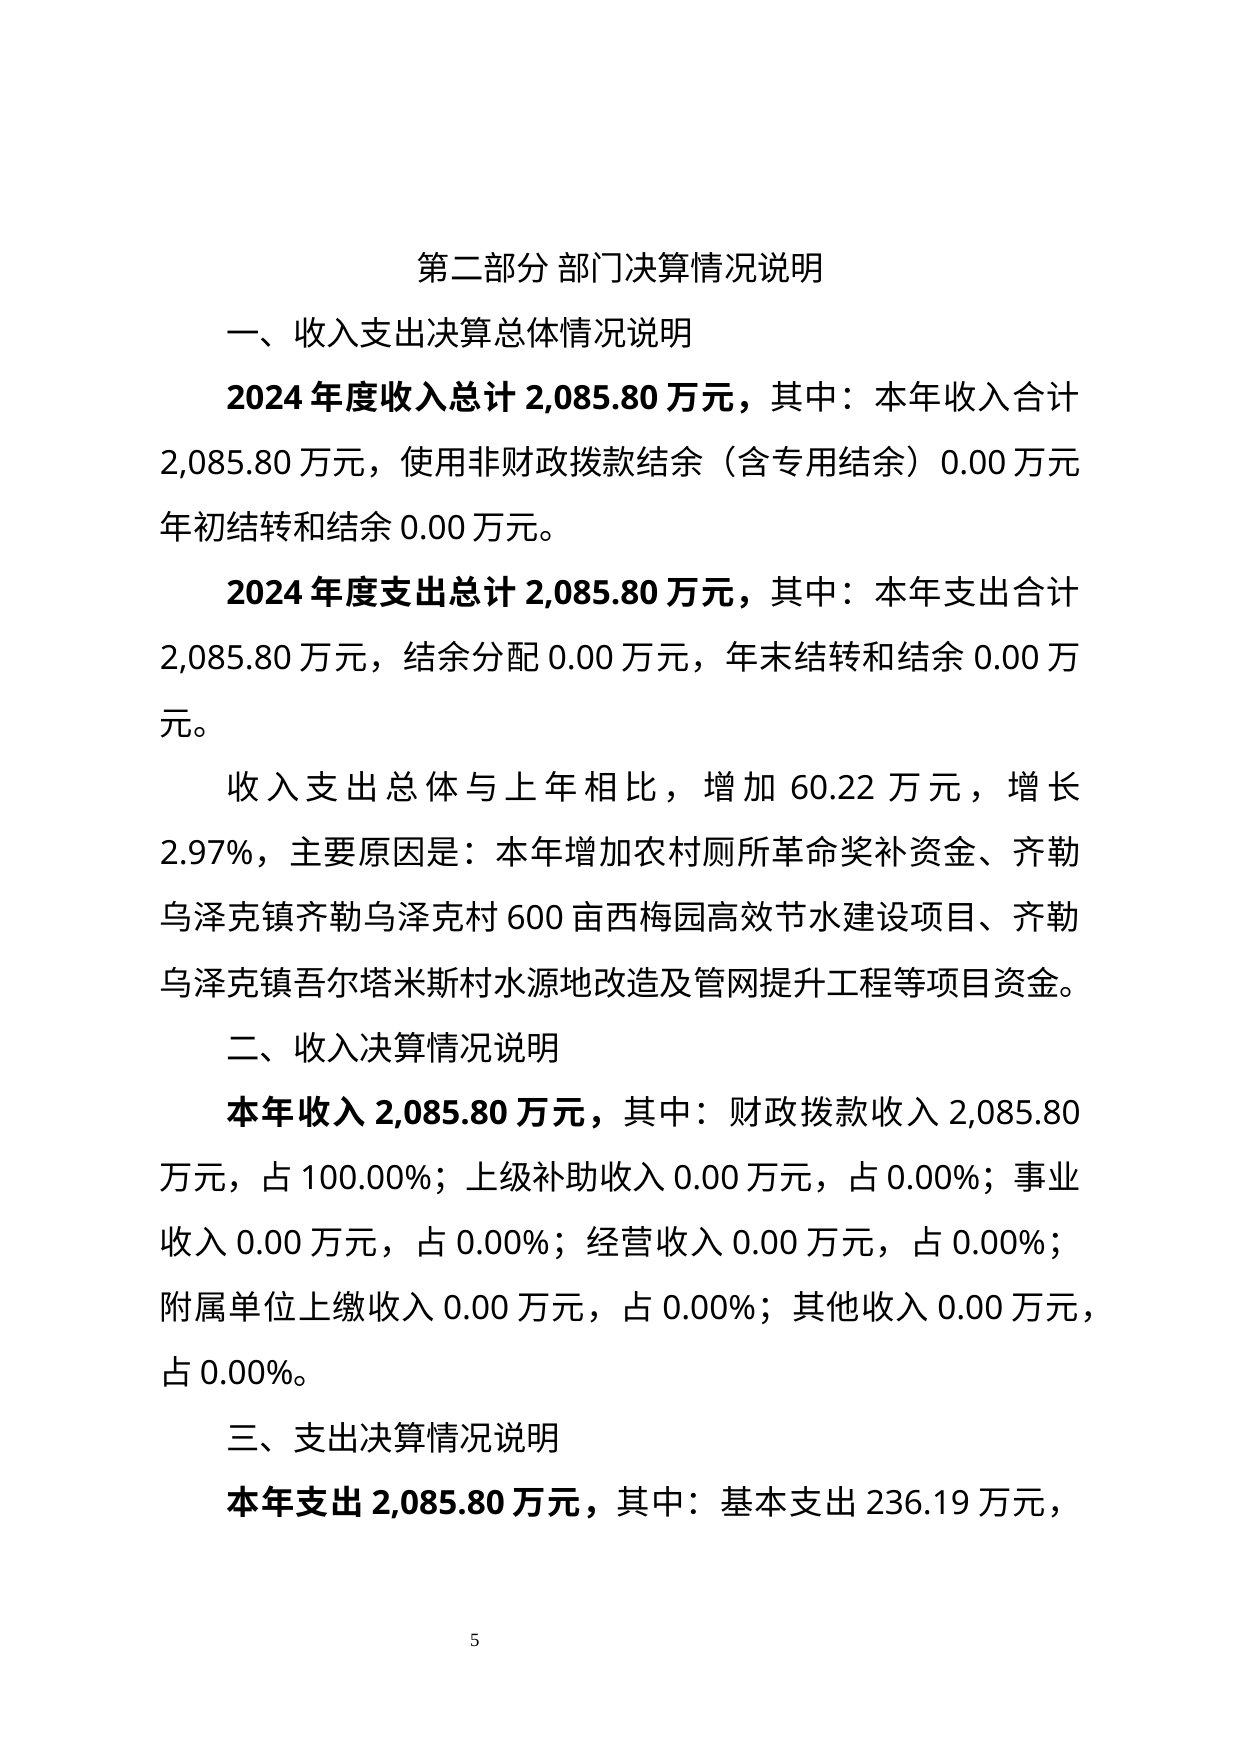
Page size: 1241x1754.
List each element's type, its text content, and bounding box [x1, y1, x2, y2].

text 第二部分 部门决算情况说明 [159, 233, 1081, 298]
text 本年收入2,085.80万元，其中：财政拨款收入2,085.80万元，占100.00%；上级补助收入0.00万元，占0.00%；事业收入0.00万元，占0.00%；经营收入0.00万元，占0.00%；附属单位上缴收入0.00万元，占0.00%；其他收入0.00万元，占0.00%。 [159, 1078, 1081, 1403]
text 2024年度收入总计2,085.80万元，其中：本年收入合计2,085.80万元，使用非财政拨款结余（含专用结余）0.00万元，年初结转和结余0.00万元。 [159, 363, 1081, 558]
text 三、支出决算情况说明 [159, 1403, 1081, 1468]
text 一、收入支出决算总体情况说明 [159, 298, 1081, 363]
text 收入支出总体与上年相比，增加60.22万元，增长2.97%，主要原因是：本年增加农村厕所革命奖补资金、齐勒乌泽克镇齐勒乌泽克村600亩西梅园高效节水建设项目、齐勒乌泽克镇吾尔塔米斯村水源地改造及管网提升工程等项目资金。 [159, 753, 1081, 1013]
text 二、收入决算情况说明 [159, 1013, 1081, 1078]
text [159, 1468, 1081, 1533]
text 2024年度支出总计2,085.80万元，其中：本年支出合计2,085.80万元，结余分配0.00万元，年末结转和结余0.00万元。 [159, 558, 1081, 753]
